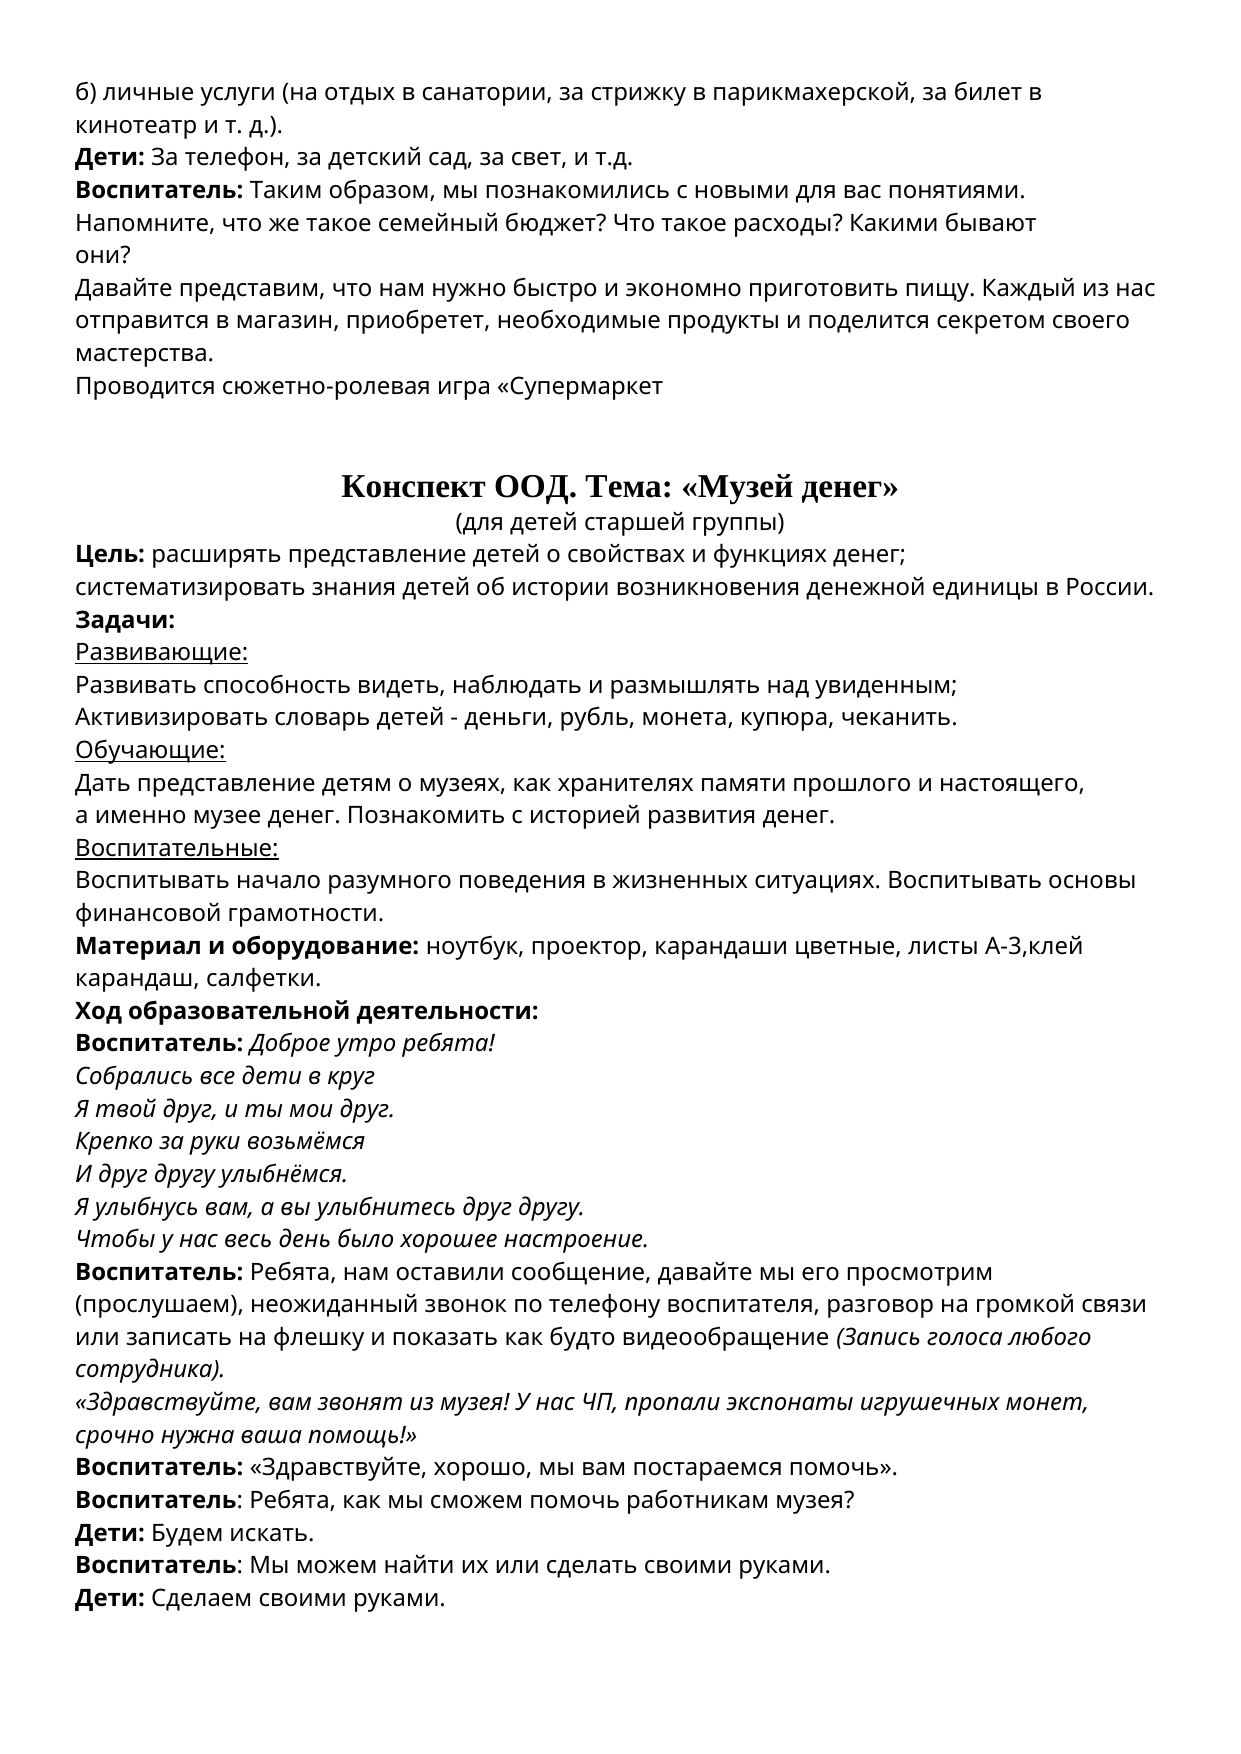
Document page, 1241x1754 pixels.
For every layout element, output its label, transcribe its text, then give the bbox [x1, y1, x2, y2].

text Собрались все дети в круг [75, 1059, 1165, 1091]
text б) личные услуги (на отдых в санатории, за стрижку в парикмахерской, за билет в кинотеатр и т. д.). [75, 75, 1165, 140]
text Я твой друг, и ты мои друг. [75, 1091, 1165, 1124]
text Дети: За телефон, за детский сад, за свет, и т.д. [75, 140, 1165, 173]
text Давайте представим, что нам нужно быстро и экономно приготовить пищу. Каждый из нас отправится в магазин, приобретет, необходимые продукты и поделится секретом своего мастерства. [75, 271, 1165, 368]
text Воспитатель: Доброе утро ребята! [75, 1026, 1165, 1059]
text Воспитатель: Мы можем найти их или сделать своими руками. [75, 1548, 1165, 1581]
text И друг другу улыбнёмся. [75, 1157, 1165, 1189]
text Обучающие: [75, 733, 1165, 765]
text Дать представление детям о музеях, как хранителях памяти прошлого и настоящего, [75, 765, 1165, 798]
text «Здравствуйте, вам звонят из музея! У нас ЧП, пропали экспонаты игрушечных монет, срочно нужна ваша помощь!» [75, 1385, 1165, 1450]
text Я улыбнусь вам, а вы улыбнитесь друг другу. [75, 1189, 1165, 1222]
text Воспитатель: Ребята, нам оставили сообщение, давайте мы его просмотрим (прослушаем), неожиданный звонок по телефону воспитателя, разговор на громкой связи или записать на флешку и показать как будто видеообращение (Запись голоса любого сотрудника). [75, 1254, 1165, 1385]
text Воспитывать начало разумного поведения в жизненных ситуациях. Воспитывать основы финансовой грамотности. [75, 863, 1165, 928]
text Активизировать словарь детей - деньги, рубль, монета, купюра, чеканить. [75, 700, 1165, 733]
text Чтобы у нас весь день было хорошее настроение. [75, 1222, 1165, 1254]
text а именно музее денег. Познакомить с историей развития денег. [75, 798, 1165, 831]
text Воспитатель: Таким образом, мы познакомились с новыми для вас понятиями. [75, 173, 1165, 205]
text Дети: Будем искать. [75, 1515, 1165, 1548]
text Воспитатель: Ребята, как мы сможем помочь работникам музея? [75, 1483, 1165, 1515]
text систематизировать знания детей об истории возникновения денежной единицы в России. [75, 570, 1165, 602]
text Задачи: [75, 602, 1165, 635]
text Материал и оборудование: ноутбук, проектор, карандаши цветные, листы А-3,клей карандаш, салфетки. [75, 928, 1165, 994]
text они? [75, 238, 1165, 271]
text Развивающие: [75, 635, 1165, 668]
text Напомните, что же такое семейный бюджет? Что такое расходы? Какими бывают [75, 205, 1165, 238]
text Дети: Сделаем своими руками. [75, 1581, 1165, 1613]
text Конспект ООД. Тема: «Музей денег» [75, 466, 1165, 504]
text Ход образовательной деятельности: [75, 994, 1165, 1026]
text Цель: расширять представление детей о свойствах и функциях денег; [75, 537, 1165, 570]
text Воспитатель: «Здравствуйте, хорошо, мы вам постараемся помочь». [75, 1450, 1165, 1483]
text Проводится сюжетно-ролевая игра «Супермаркет [75, 368, 1165, 401]
text Воспитательные: [75, 831, 1165, 863]
text (для детей старшей группы) [75, 504, 1165, 537]
text Развивать способность видеть, наблюдать и размышлять над увиденным; [75, 668, 1165, 700]
text Крепко за руки возьмёмся [75, 1124, 1165, 1157]
